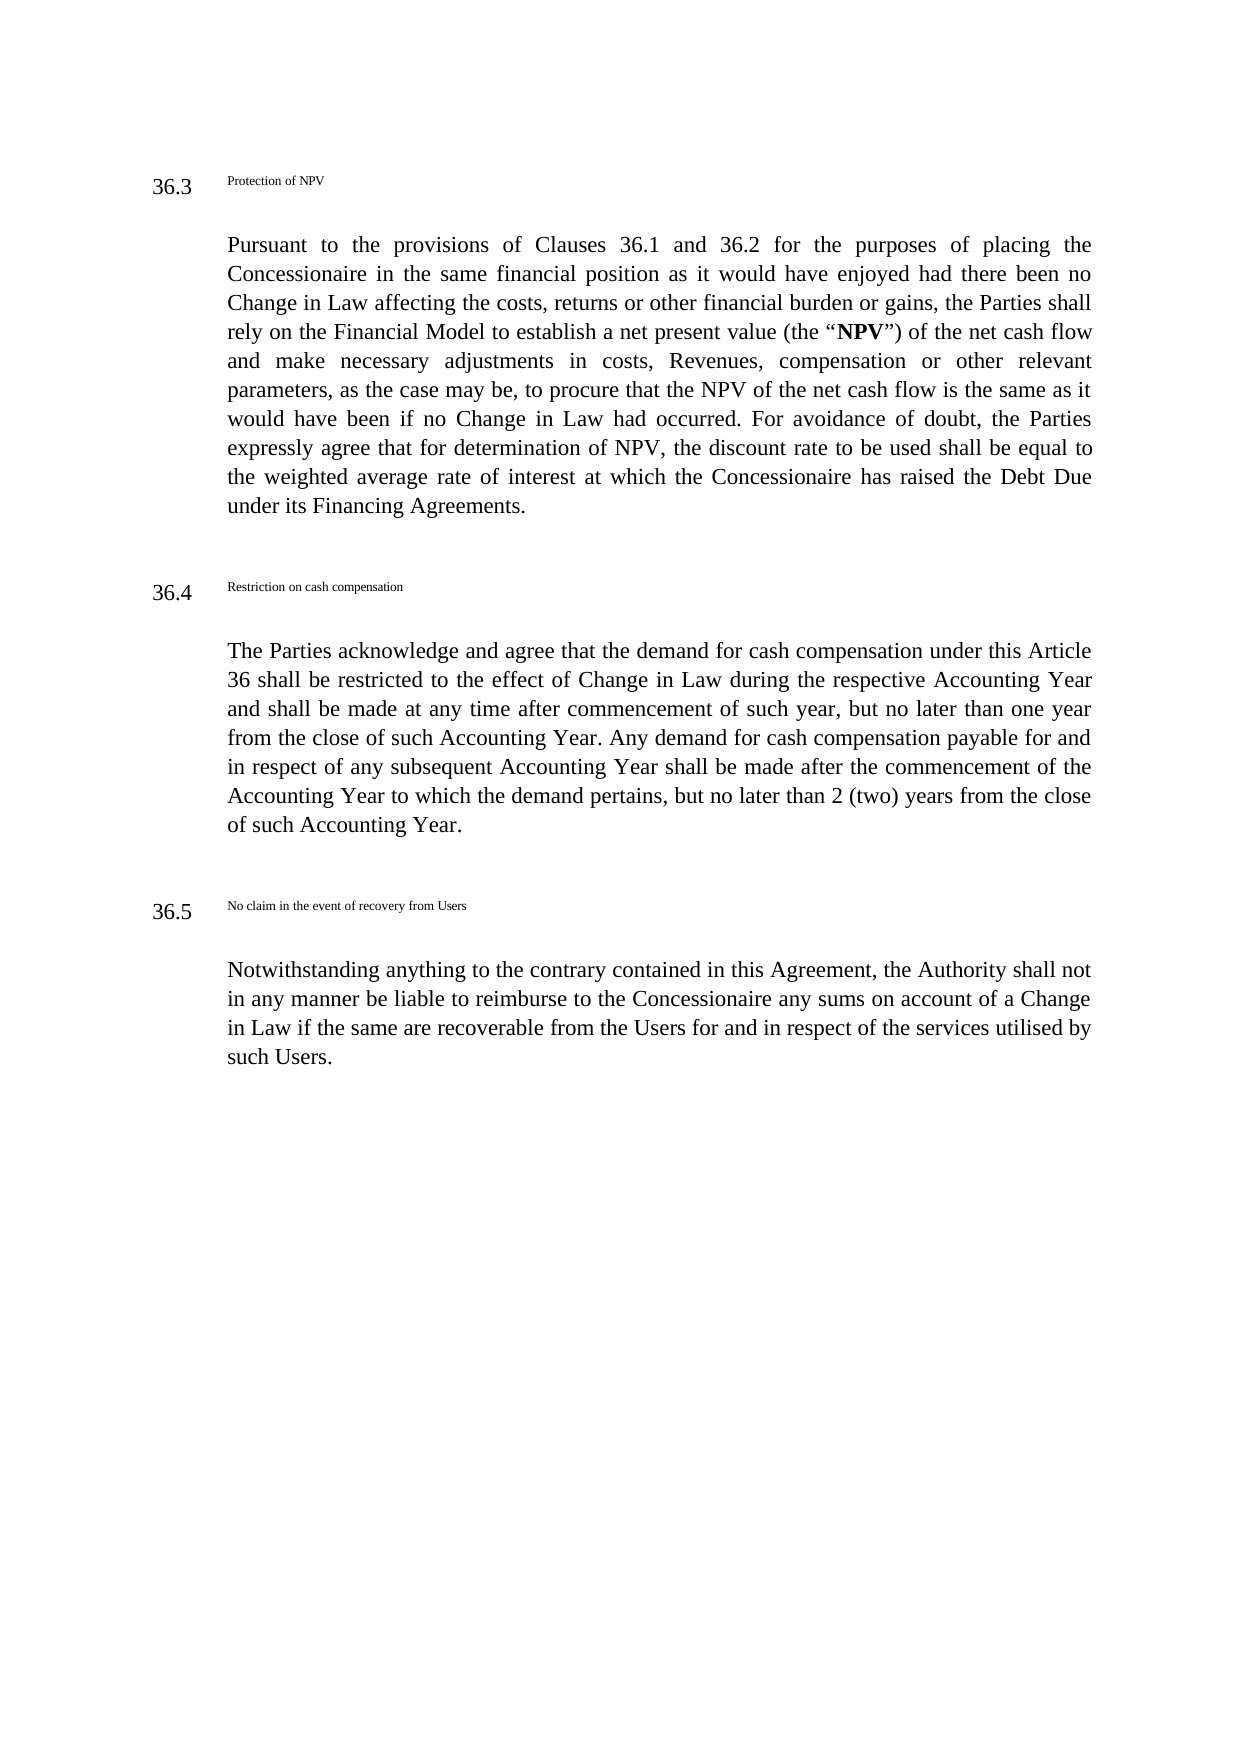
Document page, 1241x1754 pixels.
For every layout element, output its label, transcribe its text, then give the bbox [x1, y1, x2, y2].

subtitle No claim in the event of recovery from Users [152, 898, 1159, 924]
text The Parties acknowledge and agree that the demand for cash compensation under this Article 36 shall be restricted to the effect of Change in Law during the respective Accounting Year and shall be made at any time after commencement of such year, but no later than one year from the close of such Accounting Year. Any demand for cash compensation payable for and in respect of any subsequent Accounting Year shall be made after the commencement of the Accounting Year to which the demand pertains, but no later than 2 (two) years from the close of such Accounting Year. [227, 637, 1093, 837]
subtitle Protection of NPV [152, 173, 1159, 199]
text Notwithstanding anything to the contrary contained in this Agreement, the Authority shall not in any manner be liable to reimburse to the Concessionaire any sums on account of a Change in Law if the same are recoverable from the Users for and in respect of the services utilised by such Users. [227, 956, 1093, 1069]
subtitle Restriction on cash compensation [152, 579, 1159, 605]
text Pursuant to the provisions of Clauses 36.1 and 36.2 for the purposes of placing the Concessionaire in the same financial position as it would have enjoyed had there been no Change in Law affecting the costs, returns or other financial burden or gains, the Parties shall rely on the Financial Model to establish a net present value (the “NPV”) of the net cash flow and make necessary adjustments in costs, Revenues, compensation or other relevant parameters, as the case may be, to procure that the NPV of the net cash flow is the same as it would have been if no Change in Law had occurred. For avoidance of doubt, the Parties expressly agree that for determination of NPV, the discount rate to be used shall be equal to the weighted average rate of interest at which the Concessionaire has raised the Debt Due under its Financing Agreements. [227, 231, 1093, 518]
